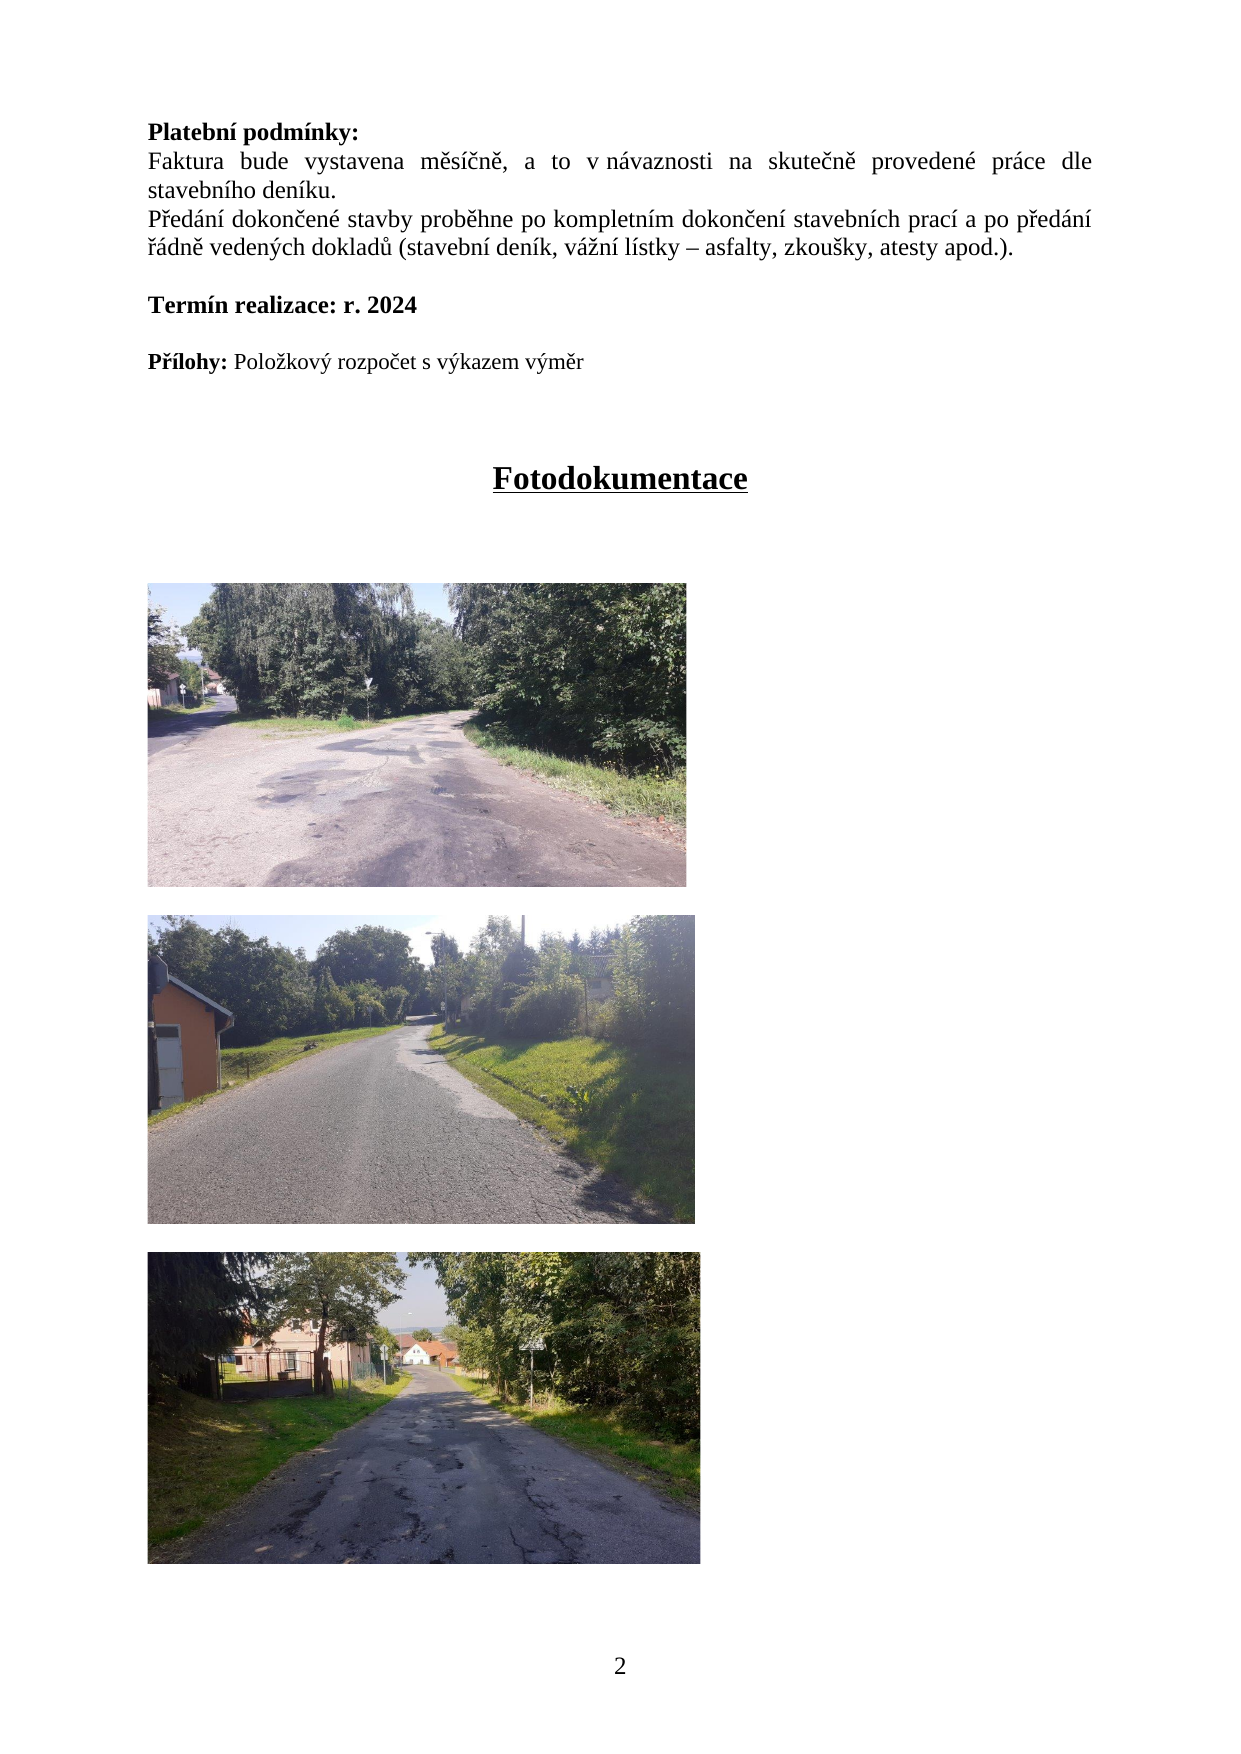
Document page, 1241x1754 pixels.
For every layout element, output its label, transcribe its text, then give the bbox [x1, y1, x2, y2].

text Předání dokončené stavby proběhne po kompletním dokončení stavebních prací a po předání řádně vedených dokladů (stavební deník, vážní lístky – asfalty, zkoušky, atesty apod.). [148, 204, 1092, 261]
picture [147, 1252, 701, 1564]
picture [147, 583, 687, 887]
subtitle Fotodokumentace [148, 458, 1092, 497]
text Faktura bude vystavena měsíčně, a to v návaznosti na skutečně provedené práce dle stavebního deníku. [148, 146, 1092, 204]
text Přílohy: Položkový rozpočet s výkazem výměr [148, 348, 1092, 374]
picture [147, 915, 695, 1224]
text Termín realizace: r. 2024 [148, 290, 1092, 319]
text Platební podmínky: [148, 117, 1092, 146]
